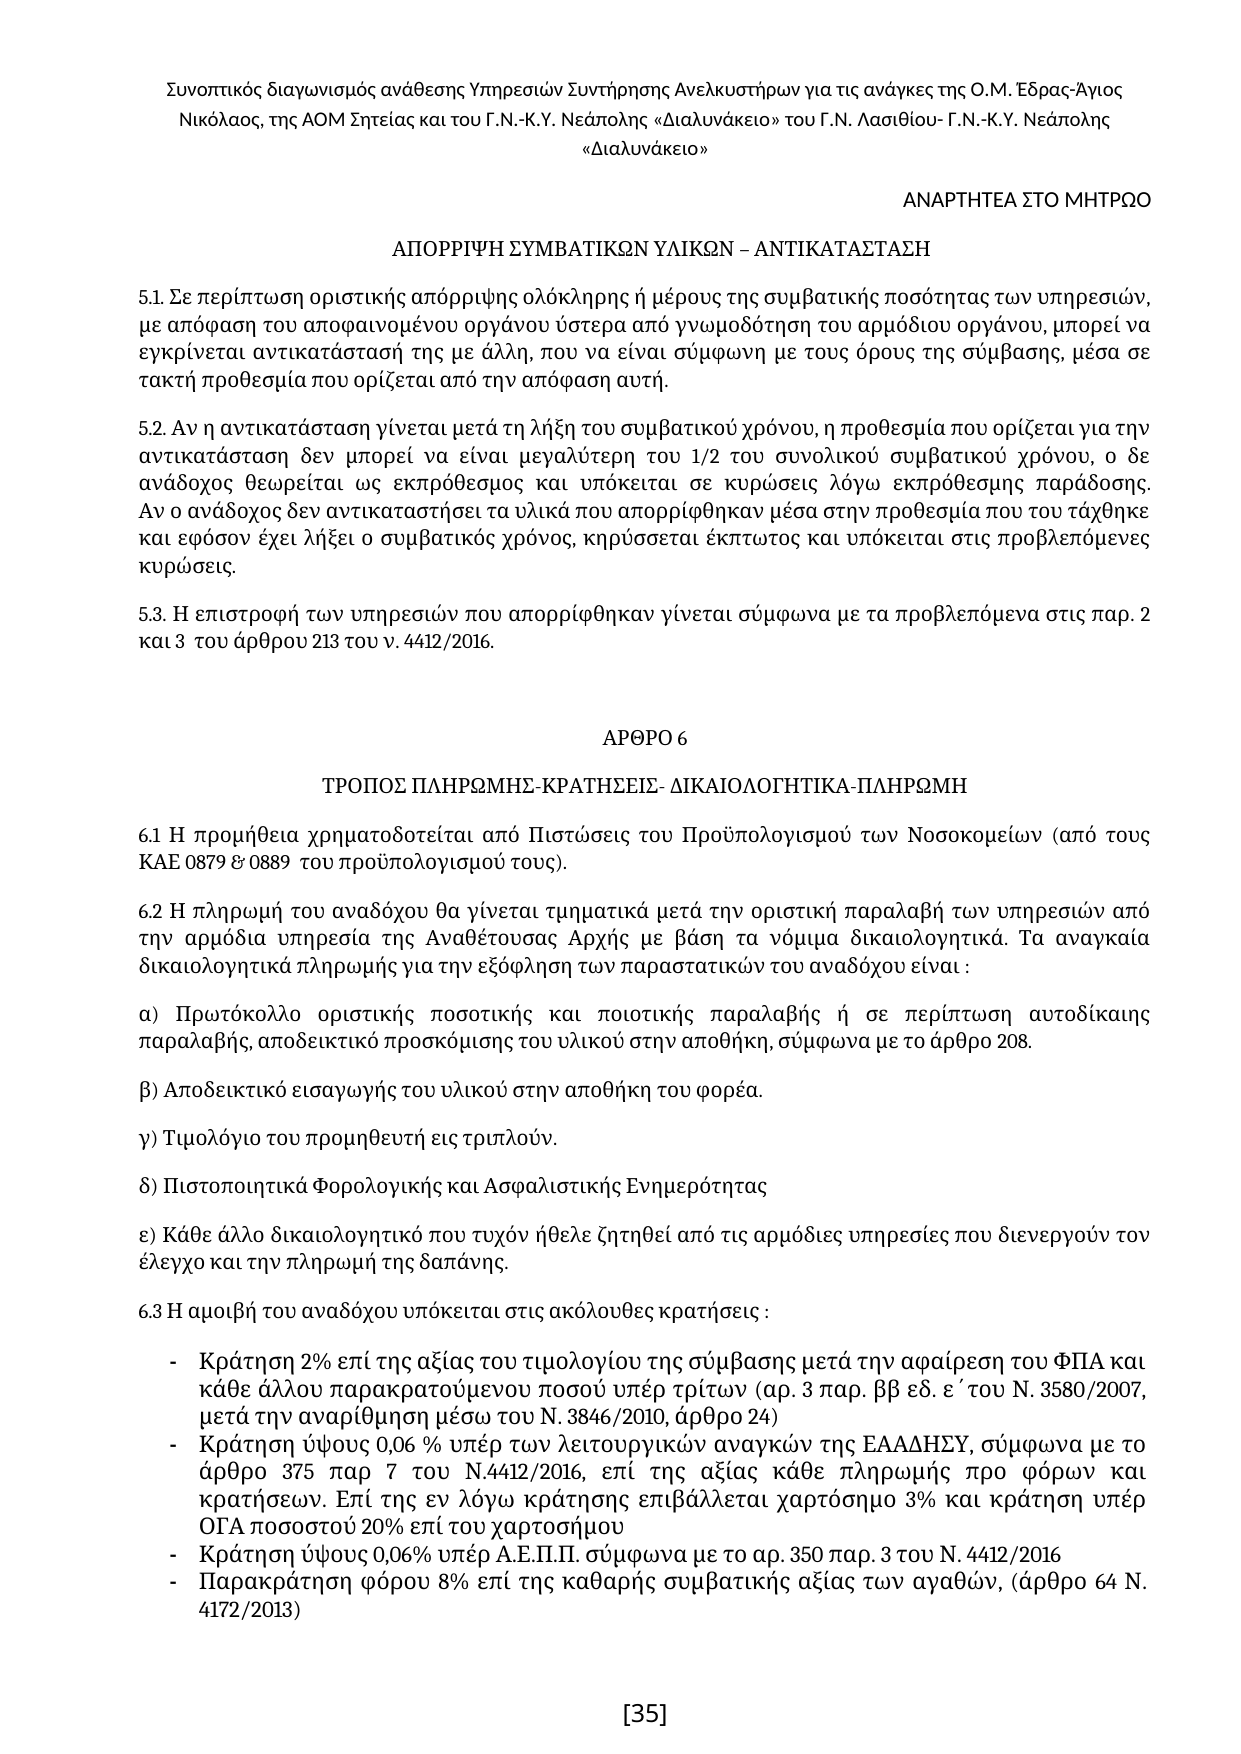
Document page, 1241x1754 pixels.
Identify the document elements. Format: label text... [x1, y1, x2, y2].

list Παρακράτηση φόρου 8% επί της καθαρής συμβατικής αξίας των αγαθών, (άρθρο 64 Ν. 4172/2013) [169, 1568, 1147, 1623]
text 5.3. Η επιστροφή των υπηρεσιών που απορρίφθηκαν γίνεται σύμφωνα με τα προβλεπόμενα στις παρ. 2 και 3 του άρθρου 213 του ν. 4412/2016. [138, 603, 1151, 654]
text 6.2 Η πληρωμή του αναδόχου θα γίνεται τμηματικά μετά την οριστική παραλαβή των υπηρεσιών από την αρμόδια υπηρεσία της Αναθέτουσας Αρχής με βάση τα νόμιμα δικαιολογητικά. Τα αναγκαία δικαιολογητικά πληρωμής για την εξόφληση των παραστατικών του αναδόχου είναι : [138, 899, 1151, 978]
text α) Πρωτόκολλο οριστικής ποσοτικής και ποιοτικής παραλαβής ή σε περίπτωση αυτοδίκαιης παραλαβής, αποδεικτικό προσκόμισης του υλικού στην αποθήκη, σύμφωνα με το άρθρο 208. [138, 1003, 1151, 1054]
text β) Αποδεικτικό εισαγωγής του υλικού στην αποθήκη του φορέα. [138, 1078, 1151, 1102]
list Κράτηση 2% επί της αξίας του τιμολογίου της σύμβασης μετά την αφαίρεση του ΦΠΑ και κάθε άλλου παρακρατούμενου ποσού υπέρ τρίτων (αρ. 3 παρ. ββ εδ. ε΄του Ν. 3580/2007, μετά την αναρίθμηση μέσω του Ν. 3846/2010, άρθρο 24) [169, 1348, 1147, 1430]
text 6.3 Η αμοιβή του αναδόχου υπόκειται στις ακόλουθες κρατήσεις : [138, 1299, 1151, 1323]
text ΤΡΟΠΟΣ ΠΛΗΡΩΜΗΣ-ΚΡΑΤΗΣΕΙΣ- ΔΙΚΑΙΟΛΟΓΗΤΙΚΑ-ΠΛΗΡΩΜΗ [138, 775, 1151, 799]
text 5.2. Αν η αντικατάσταση γίνεται μετά τη λήξη του συμβατικού χρόνου, η προθεσμία που ορίζεται για την αντικατάσταση δεν μπορεί να είναι μεγαλύτερη του 1/2 του συνολικού συμβατικού χρόνου, ο δε ανάδοχος θεωρείται ως εκπρόθεσμος και υπόκειται σε κυρώσεις λόγω εκπρόθεσμης παράδοσης. Αν ο ανάδοχος δεν αντικαταστήσει τα υλικά που απορρίφθηκαν μέσα στην προθεσμία που του τάχθηκε και εφόσον έχει λήξει ο συμβατικός χρόνος, κηρύσσεται έκπτωτος και υπόκειται στις προβλεπόμενες κυρώσεις. [138, 417, 1151, 578]
text ΑΡΘΡΟ 6 [138, 727, 1151, 751]
list Κράτηση ύψους 0,06 % υπέρ των λειτουργικών αναγκών της ΕΑΑΔΗΣΥ, σύμφωνα με το άρθρο 375 παρ 7 του Ν.4412/2016, επί της αξίας κάθε πληρωμής προ φόρων και κρατήσεων. Επί της εν λόγω κράτησης επιβάλλεται χαρτόσημο 3% και κράτηση υπέρ ΟΓΑ ποσοστού 20% επί του χαρτοσήμου [169, 1430, 1147, 1540]
text 6.1 Η προμήθεια χρηματοδοτείται από Πιστώσεις του Προϋπολογισμού των Νοσοκομείων (από τους ΚΑΕ 0879 & 0889 του προϋπολογισμού τους). [138, 823, 1151, 875]
list Κράτηση ύψους 0,06% υπέρ Α.Ε.Π.Π. σύμφωνα με το αρ. 350 παρ. 3 του Ν. 4412/2016 [169, 1540, 1147, 1568]
text γ) Τιμολόγιο του προμηθευτή εις τριπλούν. [138, 1127, 1151, 1151]
text ε) Κάθε άλλο δικαιολογητικό που τυχόν ήθελε ζητηθεί από τις αρμόδιες υπηρεσίες που διενεργούν τον έλεγχο και την πληρωμή της δαπάνης. [138, 1223, 1151, 1275]
text 5.1. Σε περίπτωση οριστικής απόρριψης ολόκληρης ή μέρους της συμβατικής ποσότητας των υπηρεσιών, με απόφαση του αποφαινομένου οργάνου ύστερα από γνωμοδότηση του αρμόδιου οργάνου, μπορεί να εγκρίνεται αντικατάστασή της με άλλη, που να είναι σύμφωνη με τους όρους της σύμβασης, μέσα σε τακτή προθεσμία που ορίζεται από την απόφαση αυτή. [138, 286, 1151, 392]
text δ) Πιστοποιητικά Φορολογικής και Ασφαλιστικής Ενημερότητας [138, 1175, 1151, 1199]
text ΑΠΟΡΡΙΨΗ ΣΥΜΒΑΤΙΚΩΝ ΥΛΙΚΩΝ – ΑΝΤΙΚΑΤΑΣΤΑΣΗ [172, 238, 1151, 262]
